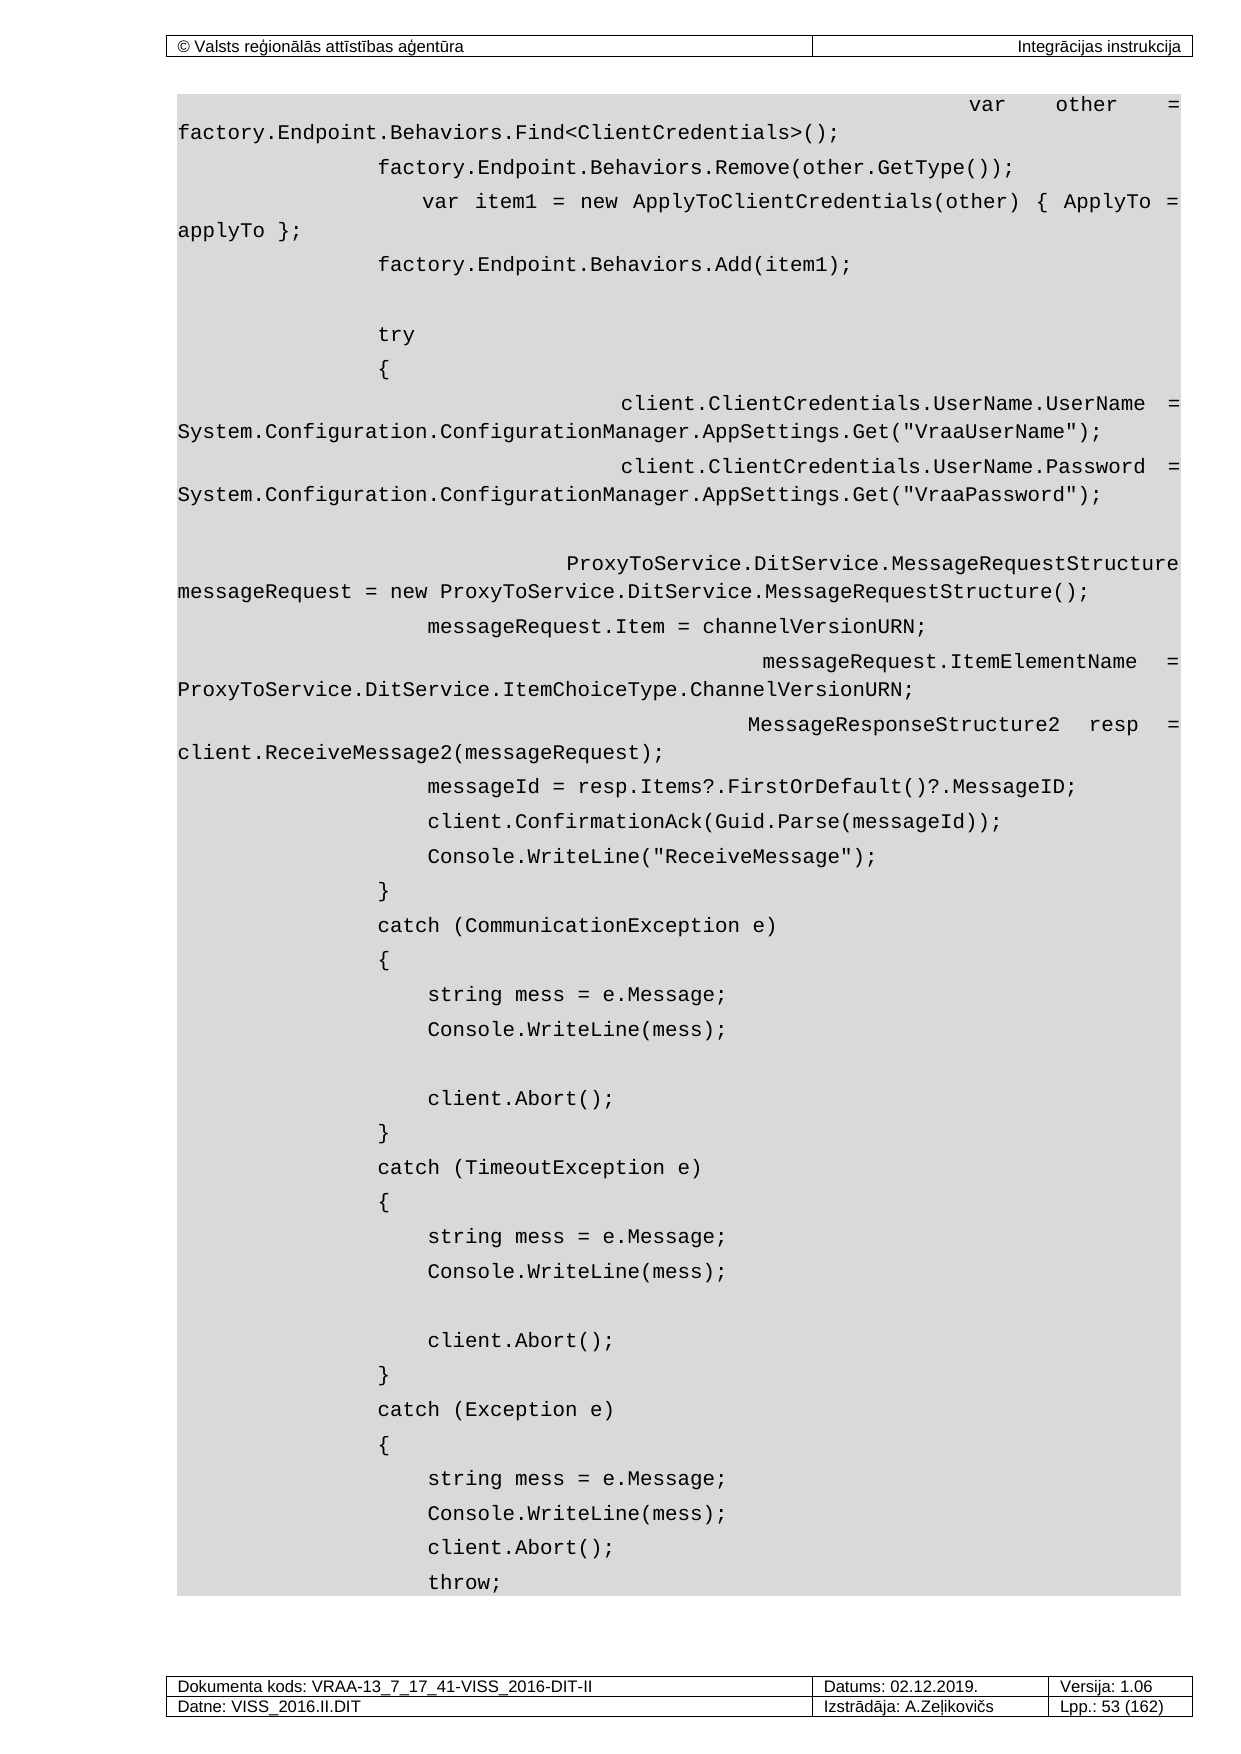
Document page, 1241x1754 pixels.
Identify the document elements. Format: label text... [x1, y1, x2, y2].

text client.Abort(); [177, 1088, 1181, 1111]
text factory.Endpoint.Behaviors.Add(item1); [177, 254, 1181, 278]
text Console.WriteLine(mess); [177, 1503, 1181, 1526]
text string mess = e.Message; [177, 1468, 1181, 1492]
text Console.WriteLine(mess); [177, 1018, 1181, 1042]
text MessageResponseStructure2 resp = client.ReceiveMessage2(messageRequest); [177, 713, 1181, 766]
text client.Abort(); [177, 1330, 1181, 1353]
text client.Abort(); [177, 1537, 1181, 1561]
text client.ClientCredentials.UserName.UserName = System.Configuration.ConfigurationManager.AppSettings.Get("VraaUserName"); [177, 393, 1181, 445]
text ProxyToService.DitService.MessageRequestStructure messageRequest = new ProxyToService.DitService.MessageRequestStructure(); [177, 553, 1181, 605]
text throw; [177, 1572, 1181, 1596]
text } [177, 880, 1181, 904]
text var other = factory.Endpoint.Behaviors.Find<ClientCredentials>(); [177, 94, 1181, 146]
text } [177, 1364, 1181, 1388]
text } [177, 1122, 1181, 1146]
text { [177, 1433, 1181, 1457]
text catch (TimeoutException e) [177, 1157, 1181, 1181]
text messageRequest.ItemElementName = ProxyToService.DitService.ItemChoiceType.ChannelVersionURN; [177, 651, 1181, 703]
text catch (Exception e) [177, 1399, 1181, 1423]
text messageId = resp.Items?.FirstOrDefault()?.MessageID; [177, 776, 1181, 800]
text Console.WriteLine("ReceiveMessage"); [177, 846, 1181, 869]
text catch (CommunicationException e) [177, 915, 1181, 938]
text messageRequest.Item = channelVersionURN; [177, 616, 1181, 640]
text { [177, 358, 1181, 382]
text string mess = e.Message; [177, 984, 1181, 1008]
text try [177, 323, 1181, 347]
text { [177, 949, 1181, 973]
text factory.Endpoint.Behaviors.Remove(other.GetType()); [177, 157, 1181, 181]
text Console.WriteLine(mess); [177, 1261, 1181, 1284]
text var item1 = new ApplyToClientCredentials(other) { ApplyTo = applyTo }; [177, 191, 1181, 243]
text string mess = e.Message; [177, 1226, 1181, 1250]
text client.ConfirmationAck(Guid.Parse(messageId)); [177, 811, 1181, 835]
text { [177, 1191, 1181, 1215]
text client.ClientCredentials.UserName.Password = System.Configuration.ConfigurationManager.AppSettings.Get("VraaPassword"); [177, 456, 1181, 508]
